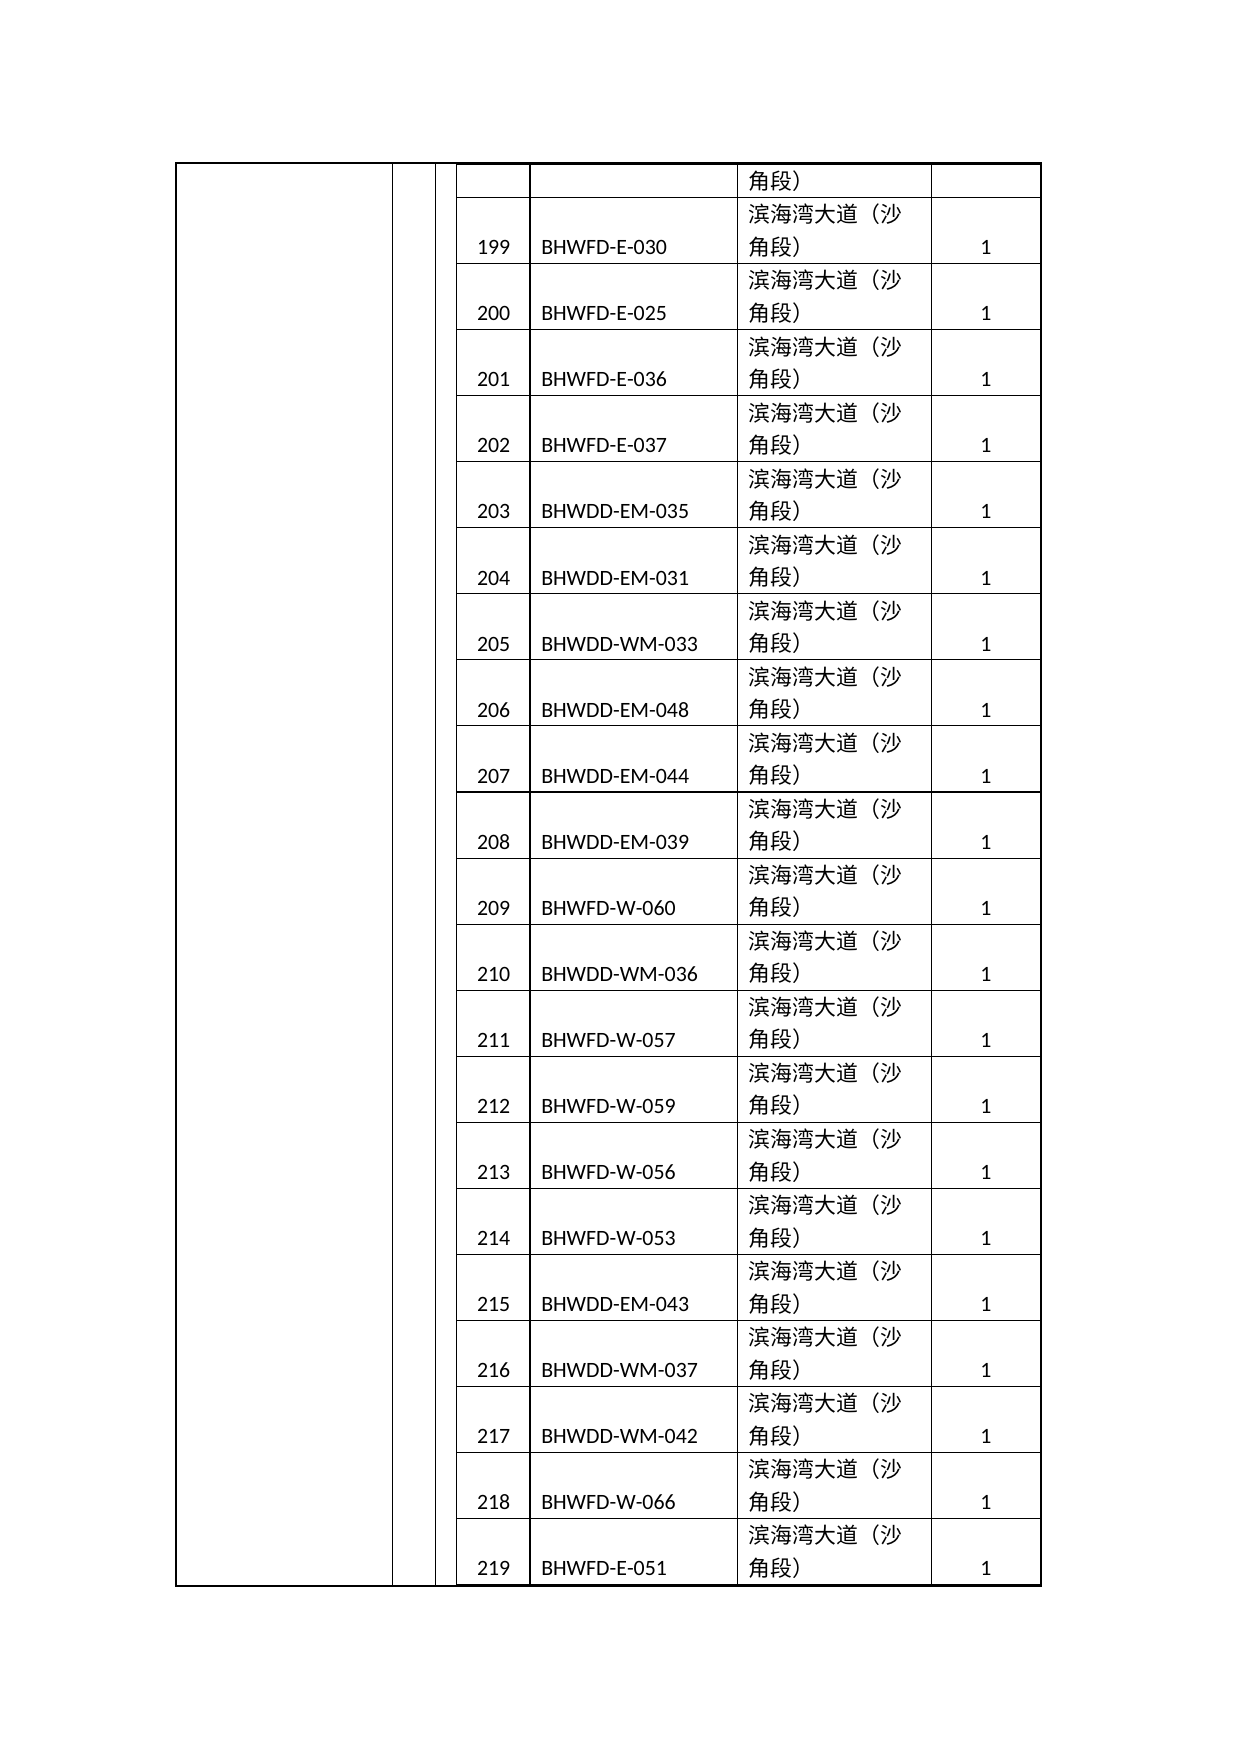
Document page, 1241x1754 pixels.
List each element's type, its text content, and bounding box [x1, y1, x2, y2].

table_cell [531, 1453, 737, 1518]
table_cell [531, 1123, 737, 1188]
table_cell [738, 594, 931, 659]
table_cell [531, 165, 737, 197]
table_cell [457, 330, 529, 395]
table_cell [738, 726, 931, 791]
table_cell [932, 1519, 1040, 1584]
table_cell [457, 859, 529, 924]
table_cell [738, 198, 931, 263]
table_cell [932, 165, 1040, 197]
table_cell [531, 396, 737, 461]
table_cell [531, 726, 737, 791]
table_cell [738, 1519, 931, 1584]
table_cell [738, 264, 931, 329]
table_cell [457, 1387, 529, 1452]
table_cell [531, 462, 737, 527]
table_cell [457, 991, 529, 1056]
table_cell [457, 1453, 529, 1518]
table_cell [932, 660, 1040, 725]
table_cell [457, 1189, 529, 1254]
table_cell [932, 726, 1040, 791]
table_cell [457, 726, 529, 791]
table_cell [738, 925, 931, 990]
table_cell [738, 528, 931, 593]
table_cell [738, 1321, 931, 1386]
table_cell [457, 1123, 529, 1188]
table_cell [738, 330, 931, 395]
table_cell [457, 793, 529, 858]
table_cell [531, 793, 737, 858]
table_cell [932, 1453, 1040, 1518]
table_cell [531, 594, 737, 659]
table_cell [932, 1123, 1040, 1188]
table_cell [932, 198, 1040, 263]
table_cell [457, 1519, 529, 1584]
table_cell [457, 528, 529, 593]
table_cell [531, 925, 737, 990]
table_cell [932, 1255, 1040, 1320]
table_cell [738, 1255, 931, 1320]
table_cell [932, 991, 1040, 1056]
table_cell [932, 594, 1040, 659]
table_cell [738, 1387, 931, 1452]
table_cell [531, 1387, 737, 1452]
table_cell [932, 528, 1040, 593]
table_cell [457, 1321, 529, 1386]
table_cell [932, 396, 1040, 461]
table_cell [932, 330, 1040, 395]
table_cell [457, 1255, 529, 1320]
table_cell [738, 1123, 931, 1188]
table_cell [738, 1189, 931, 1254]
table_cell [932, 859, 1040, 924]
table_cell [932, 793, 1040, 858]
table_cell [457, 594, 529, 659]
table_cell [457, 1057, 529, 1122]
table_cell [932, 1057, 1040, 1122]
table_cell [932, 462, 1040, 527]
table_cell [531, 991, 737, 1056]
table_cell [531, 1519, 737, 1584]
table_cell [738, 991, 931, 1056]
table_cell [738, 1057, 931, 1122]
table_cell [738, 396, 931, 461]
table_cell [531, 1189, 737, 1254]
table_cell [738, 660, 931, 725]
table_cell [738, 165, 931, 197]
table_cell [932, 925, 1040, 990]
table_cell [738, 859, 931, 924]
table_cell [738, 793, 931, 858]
table_cell [177, 164, 392, 1585]
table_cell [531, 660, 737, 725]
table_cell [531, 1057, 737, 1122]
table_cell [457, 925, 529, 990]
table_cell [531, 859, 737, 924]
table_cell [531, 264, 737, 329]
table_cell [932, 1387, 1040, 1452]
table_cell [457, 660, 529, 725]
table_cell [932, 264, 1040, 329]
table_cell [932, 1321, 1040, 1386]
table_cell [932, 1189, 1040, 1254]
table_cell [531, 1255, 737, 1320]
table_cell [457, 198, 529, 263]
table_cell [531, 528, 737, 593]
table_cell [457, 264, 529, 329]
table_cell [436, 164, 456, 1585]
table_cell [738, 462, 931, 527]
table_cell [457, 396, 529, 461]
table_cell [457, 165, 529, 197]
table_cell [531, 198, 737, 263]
table_cell 1 [393, 164, 435, 1585]
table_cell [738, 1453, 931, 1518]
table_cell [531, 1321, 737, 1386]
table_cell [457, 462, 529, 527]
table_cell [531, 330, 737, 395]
